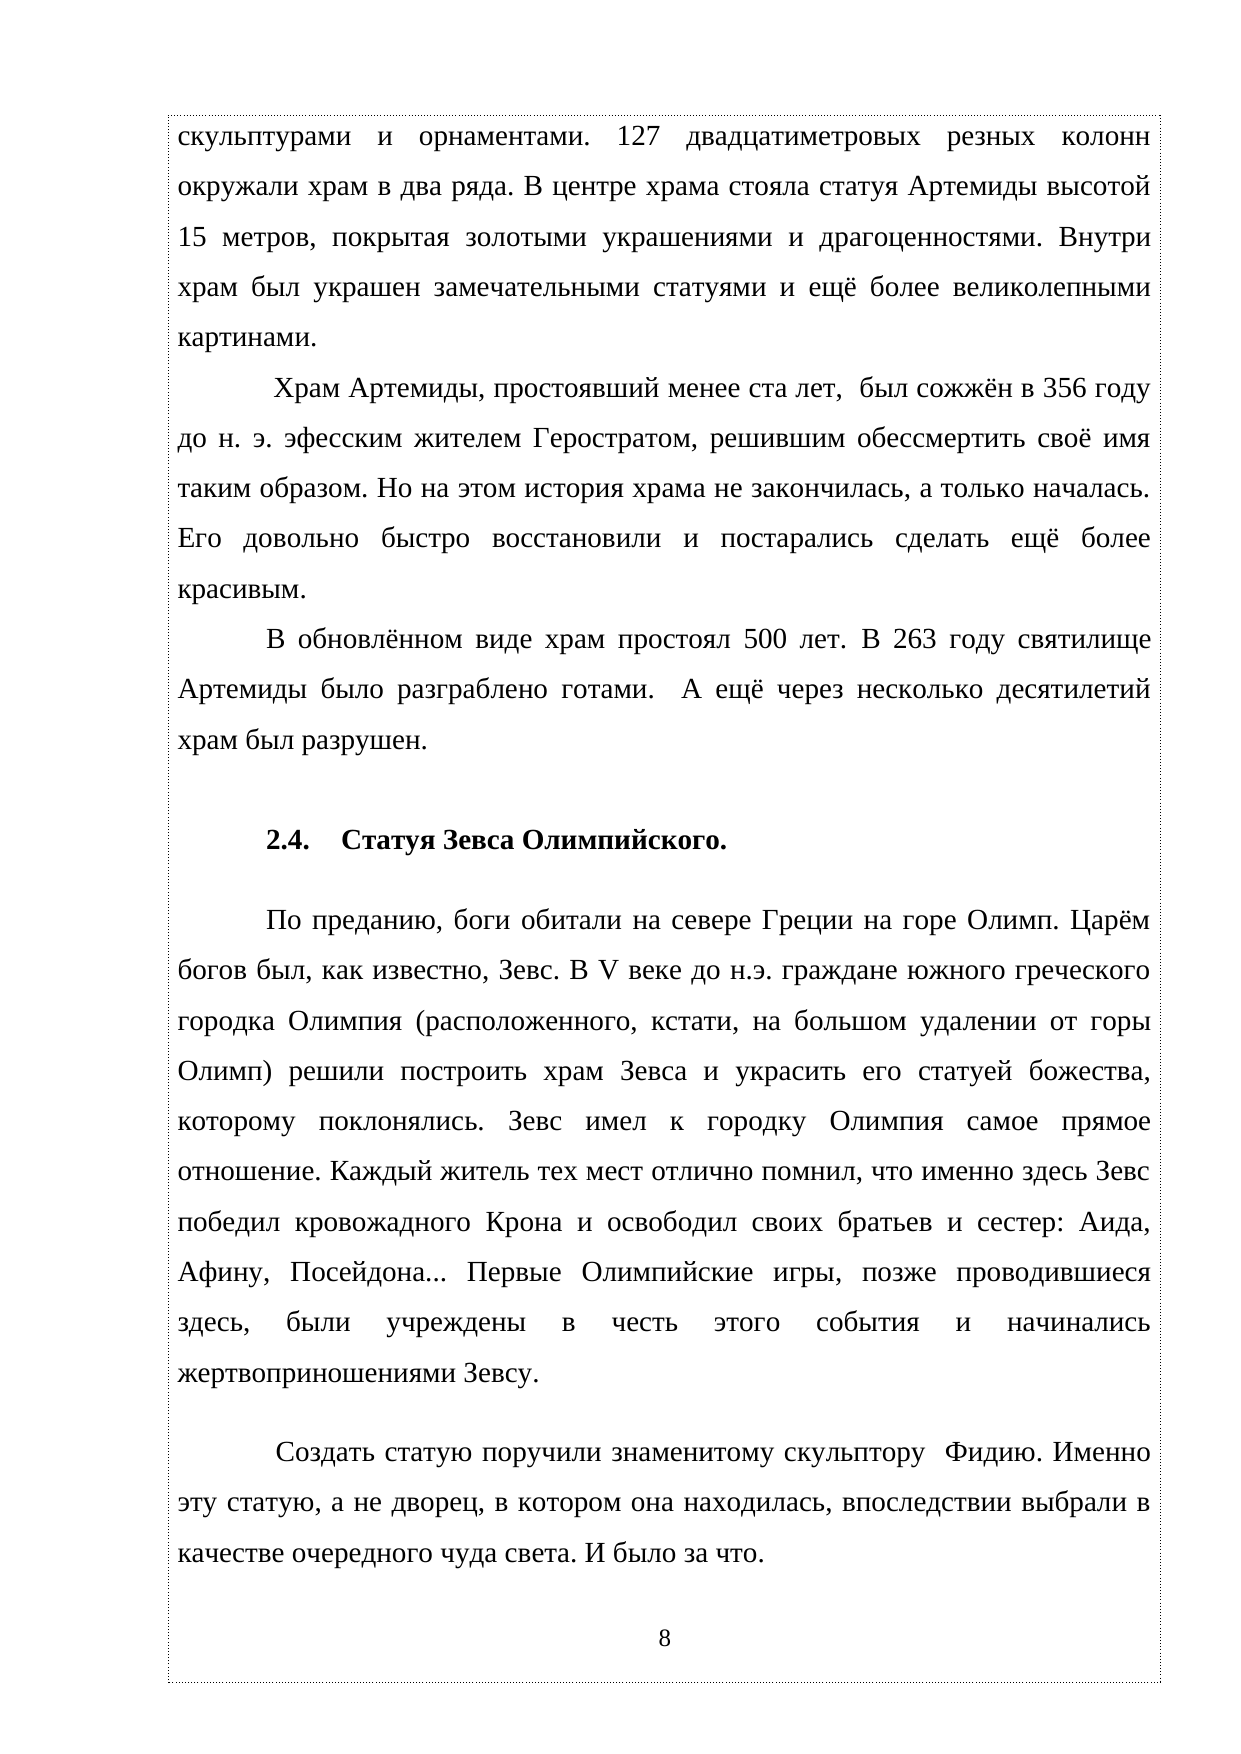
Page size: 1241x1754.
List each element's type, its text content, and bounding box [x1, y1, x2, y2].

list Статуя Зевса Олимпийского. [266, 822, 1152, 856]
text Создать статую поручили знаменитому скульптору Фидию. Именно эту статую, а не дворец, в котором она находилась, впоследствии выбрали в качестве очередного чуда света. И было за что. [177, 1434, 1152, 1568]
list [177, 118, 1152, 353]
list Храм Артемиды, простоявший менее ста лет, был сожжён в 356 году до н. э. эфесским жителем Геростратом, решившим обессмертить своё имя таким образом. Но на этом история храма не закончилась, а только началась. Его довольно быстро восстановили и постарались сделать ещё более красивым. [177, 370, 1152, 604]
list В обновлённом виде храм простоял 500 лет. В 263 году святилище Артемиды было разграблено готами. А ещё через несколько десятилетий храм был разрушен. [177, 621, 1152, 755]
text По преданию, боги обитали на севере Греции на горе Олимп. Царём богов был, как известно, Зевс. В V веке до н.э. граждане южного греческого городка Олимпия (расположенного, кстати, на большом удалении от горы Олимп) решили построить храм Зевса и украсить его статуей божества, которому поклонялись. Зевс имел к городку Олимпия самое прямое отношение. Каждый житель тех мест отлично помнил, что именно здесь Зевс победил кровожадного Крона и освободил своих братьев и сестер: Аида, Афину, Посейдона... Первые Олимпийские игры, позже проводившиеся здесь, были учреждены в честь этого события и начинались жертвоприношениями Зевсу. [177, 902, 1152, 1388]
